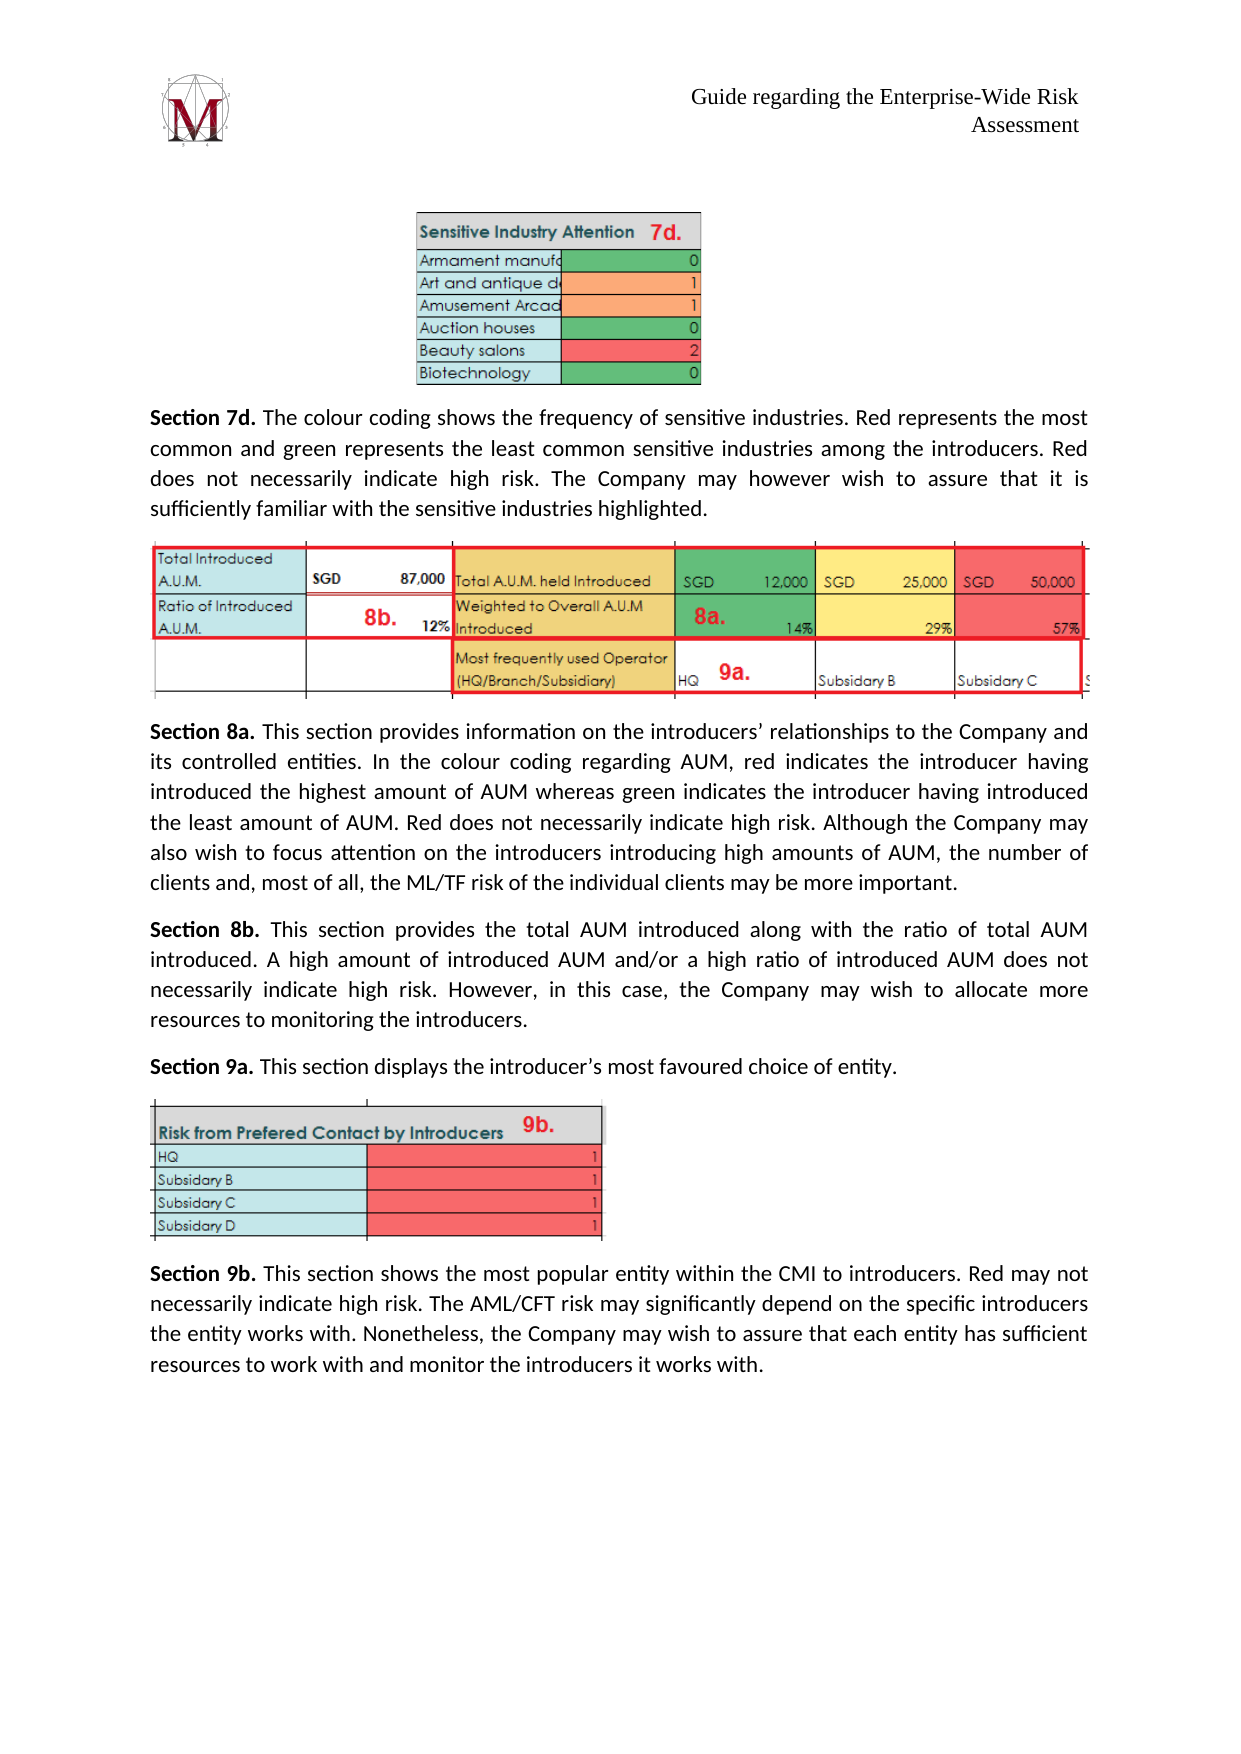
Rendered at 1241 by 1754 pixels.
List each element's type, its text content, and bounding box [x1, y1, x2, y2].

picture [415, 212, 702, 385]
picture [153, 73, 238, 148]
text Section 9a. This section displays the introducer’s most favoured choice of entity. [150, 1052, 1090, 1081]
text Section 8a. This section provides information on the introducers’ relationships to the Company and its controlled entities. In the colour coding regarding AUM, red indicates the introducer having introduced the highest amount of AUM whereas green indicates the introducer having introduced the least amount of AUM. Red does not necessarily indicate high risk. Although the Company may also wish to focus attention on the introducers introducing high amounts of AUM, the number of clients and, most of all, the ML/TF risk of the individual clients may be more important. [150, 717, 1090, 896]
text Section 8b. This section provides the total AUM introduced along with the ratio of total AUM introduced. A high amount of introduced AUM and/or a high ratio of introduced AUM does not necessarily indicate high risk. However, in this case, the Company may wish to allocate more resources to monitoring the introducers. [150, 915, 1090, 1034]
picture [150, 1099, 607, 1241]
picture [150, 541, 1090, 699]
text Section 7d. The colour coding shows the frequency of sensitive industries. Red represents the most common and green represents the least common sensitive industries among the introducers. Red does not necessarily indicate high risk. The Company may however wish to assure that it is sufficiently familiar with the sensitive industries highlighted. [150, 403, 1090, 522]
text Section 9b. This section shows the most popular entity within the CMI to introducers. Red may not necessarily indicate high risk. The AML/CFT risk may significantly depend on the specific introducers the entity works with. Nonetheless, the Company may wish to assure that each entity has sufficient resources to work with and monitor the introducers it works with. [150, 1259, 1090, 1378]
